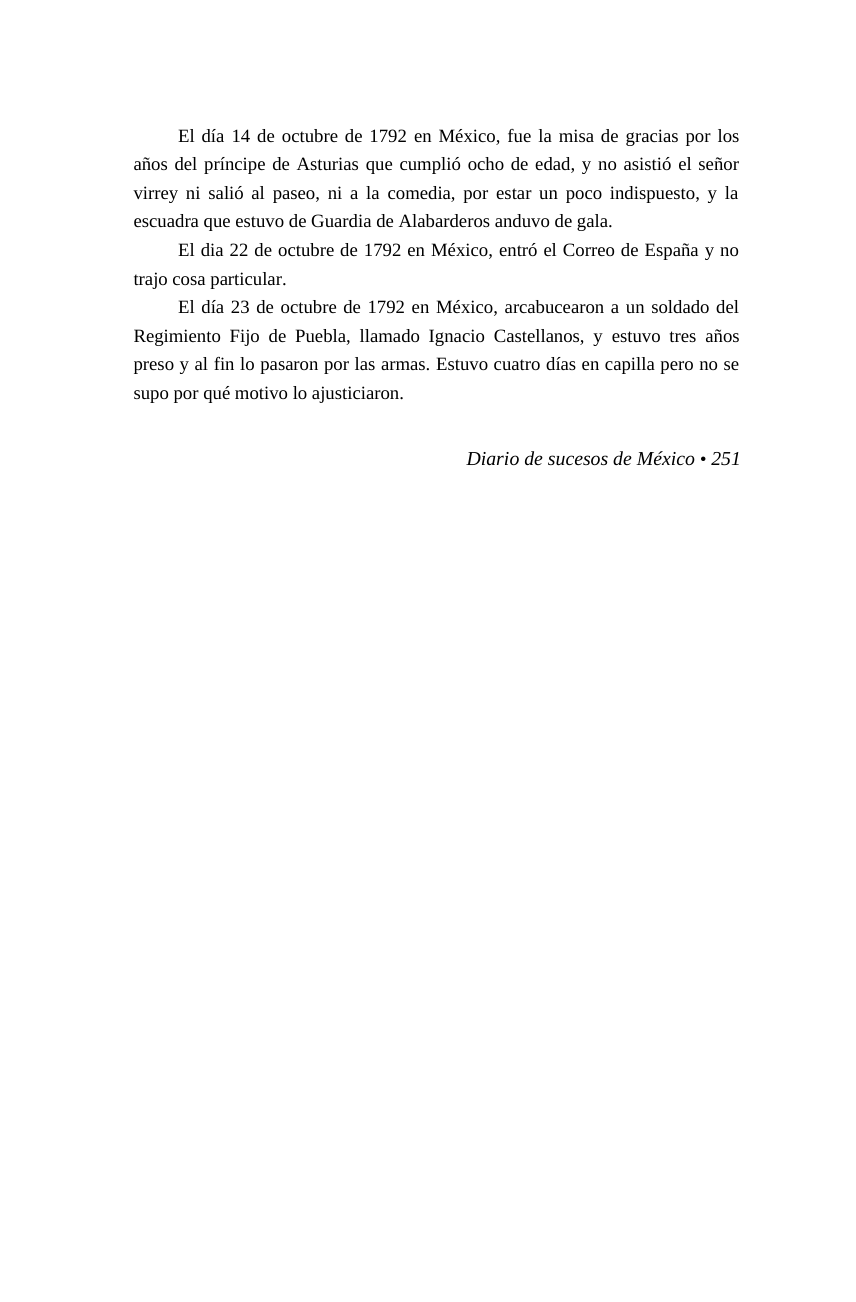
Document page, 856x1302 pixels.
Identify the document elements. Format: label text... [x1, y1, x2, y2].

text El día 14 de octubre de 1792 en México, fue la misa de gracias por los años del príncipe de Asturias que cumplió ocho de edad, y no asistió el señor virrey ni salió al paseo, ni a la comedia, por estar un poco indispuesto, y la escuadra que estuvo de Guardia de Alabarderos anduvo de gala. [133, 119, 741, 234]
text Diario de sucesos de México • 251 [133, 449, 741, 469]
text El día 23 de octubre de 1792 en México, arcabucearon a un soldado del Regimiento Fijo de Puebla, llamado Ignacio Castellanos, y estuvo tres años preso y al fin lo pasaron por las armas. Estuvo cuatro días en capilla pero no se supo por qué motivo lo ajusticiaron. [133, 291, 741, 405]
text El dia 22 de octubre de 1792 en México, entró el Correo de España y no trajo cosa particular. [133, 234, 741, 291]
